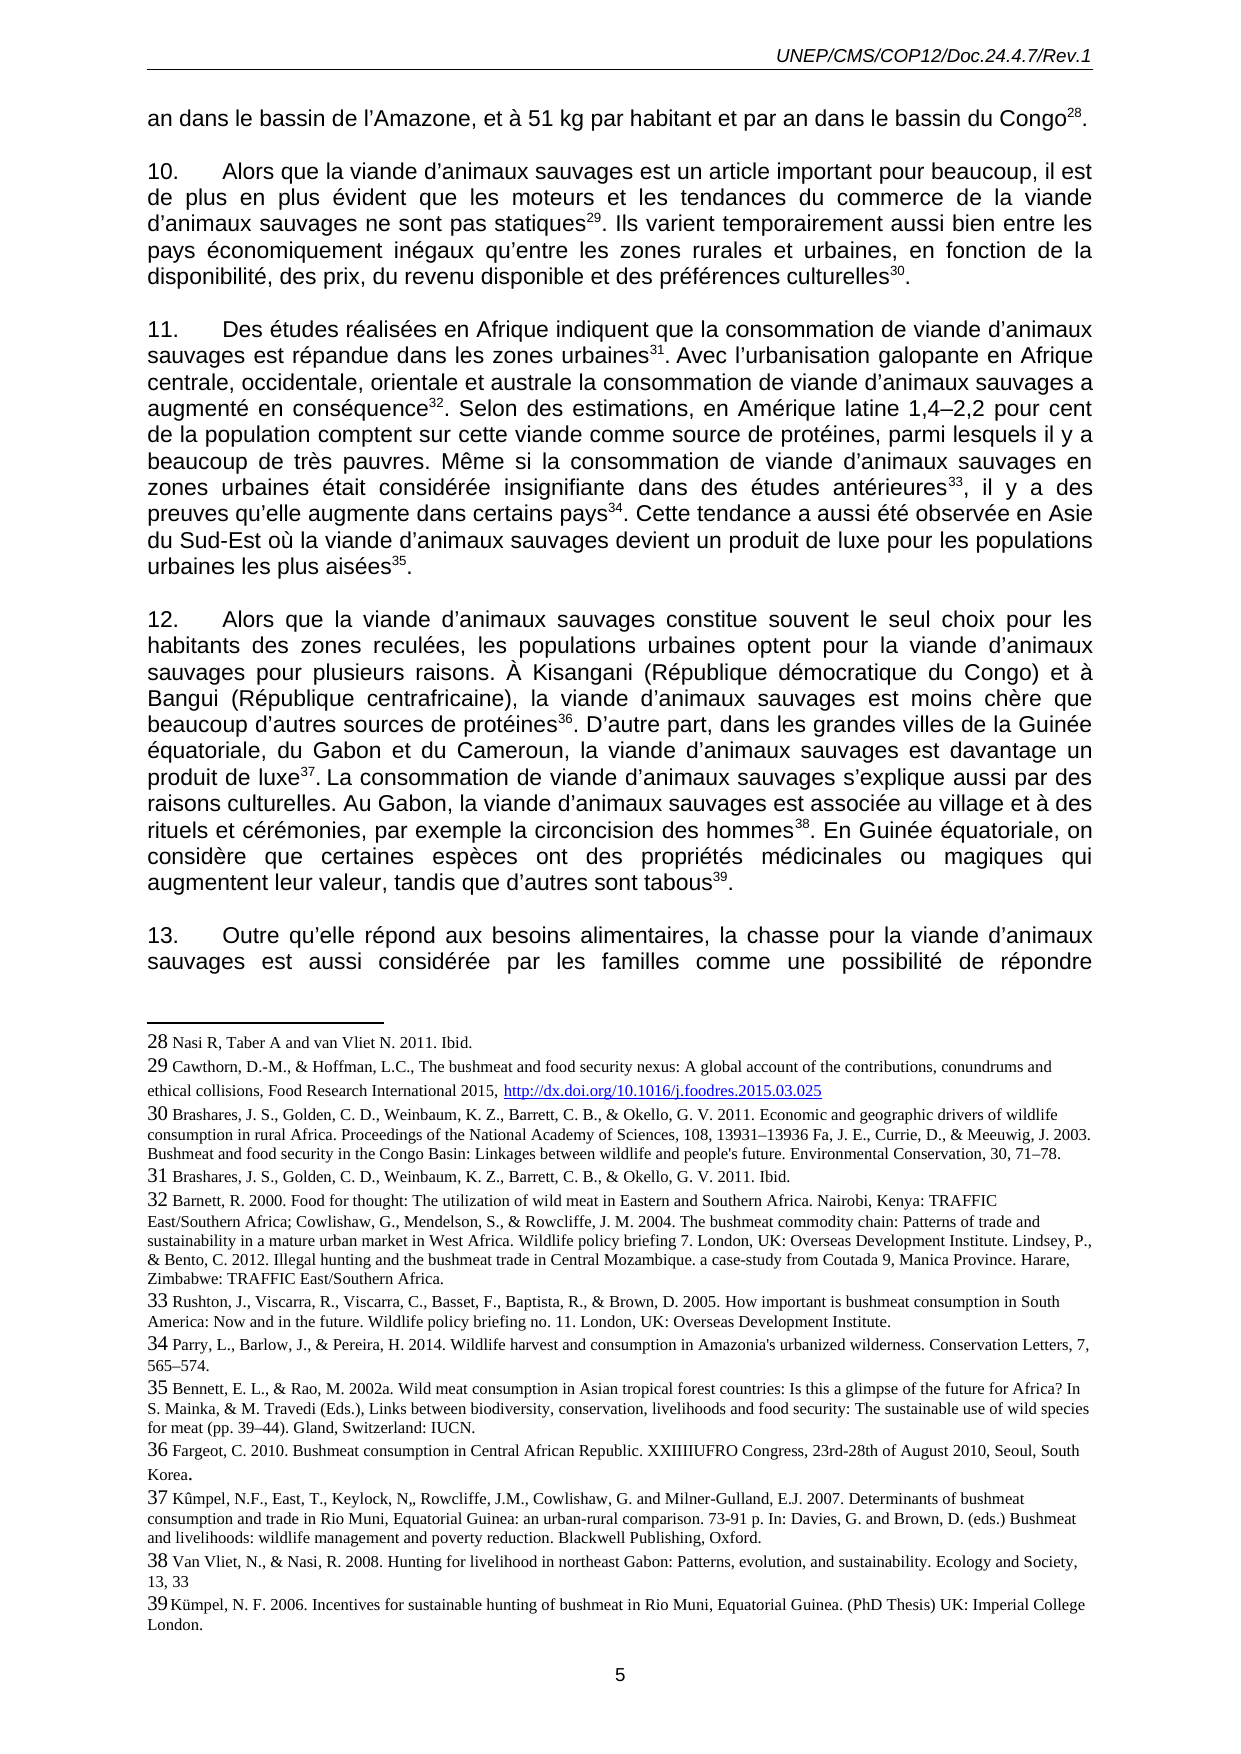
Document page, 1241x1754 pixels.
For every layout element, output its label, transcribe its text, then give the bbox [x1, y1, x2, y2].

list Alors que la viande d’animaux sauvages est un article important pour beaucoup, il est de plus en plus évident que les moteurs et les tendances du commerce de la viande d’animaux sauvages ne sont pas statiques. Ils varient temporairement aussi bien entre les pays économiquement inégaux qu’entre les zones rurales et urbaines, en fonction de la disponibilité, des prix, du revenu disponible et des préférences culturelles. [147, 158, 1093, 289]
list Alors que la viande d’animaux sauvages constitue souvent le seul choix pour les habitants des zones reculées, les populations urbaines optent pour la viande d’animaux sauvages pour plusieurs raisons. À Kisangani (République démocratique du Congo) et à Bangui (République centrafricaine), la viande d’animaux sauvages est moins chère que beaucoup d’autres sources de protéines. D’autre part, dans les grandes villes de la Guinée équatoriale, du Gabon et du Cameroun, la viande d’animaux sauvages est davantage un produit de luxe. La consommation de viande d’animaux sauvages s’explique aussi par des raisons culturelles. Au Gabon, la viande d’animaux sauvages est associée au village et à des rituels et cérémonies, par exemple la circoncision des hommes. En Guinée équatoriale, on considère que certaines espèces ont des propriétés médicinales ou magiques qui augmentent leur valeur, tandis que d’autres sont tabous. [147, 606, 1093, 896]
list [147, 105, 1093, 131]
list Des études réalisées en Afrique indiquent que la consommation de viande d’animaux sauvages est répandue dans les zones urbaines. Avec l’urbanisation galopante en Afrique centrale, occidentale, orientale et australe la consommation de viande d’animaux sauvages a augmenté en conséquence. Selon des estimations, en Amérique latine 1,4–2,2 pour cent de la population comptent sur cette viande comme source de protéines, parmi lesquels il y a beaucoup de très pauvres. Même si la consommation de viande d’animaux sauvages en zones urbaines était considérée insignifiante dans des études antérieures, il y a des preuves qu’elle augmente dans certains pays. Cette tendance a aussi été observée en Asie du Sud-Est où la viande d’animaux sauvages devient un produit de luxe pour les populations urbaines les plus aisées. [147, 316, 1093, 579]
